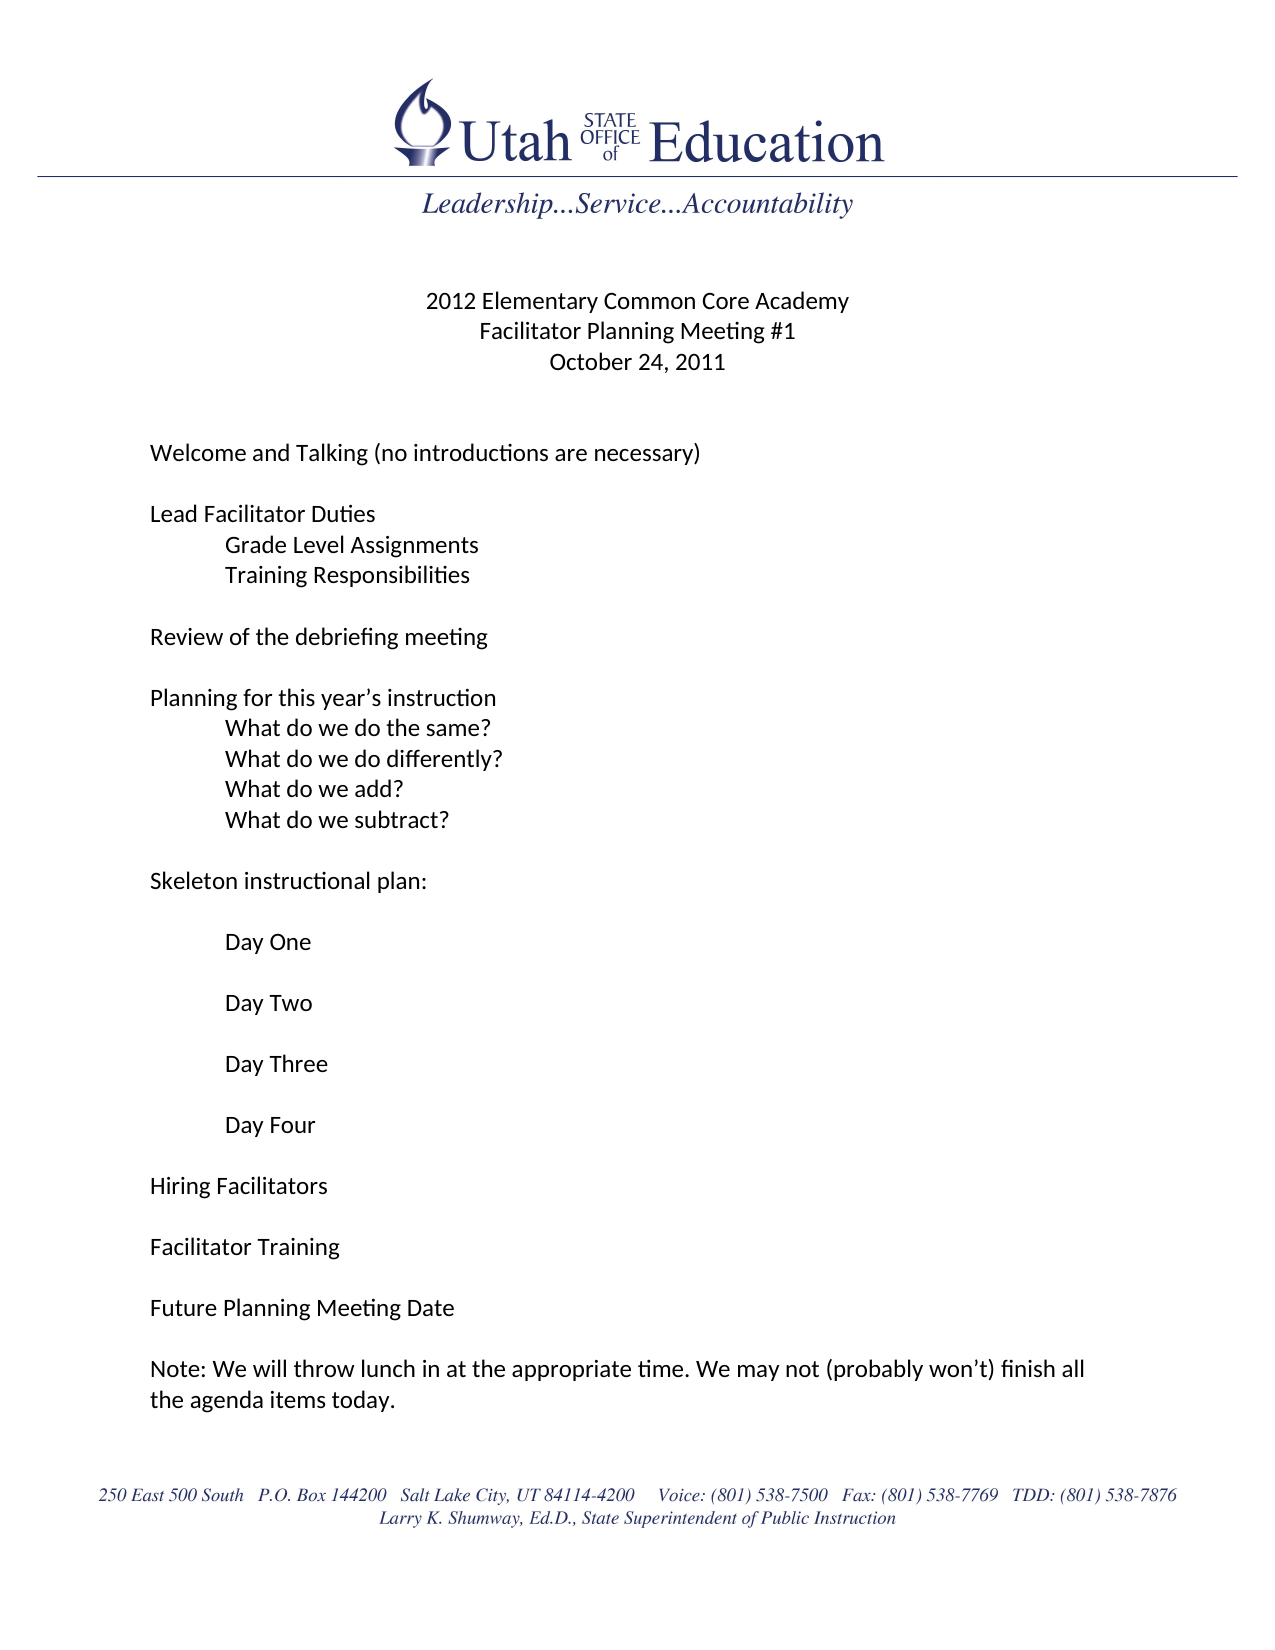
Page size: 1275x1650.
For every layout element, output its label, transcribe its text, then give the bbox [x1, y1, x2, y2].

text Planning for this year’s instruction [150, 682, 1125, 712]
text Lead Facilitator Duties [150, 499, 1125, 529]
text Note: We will throw lunch in at the appropriate time. We may not (probably won’t) finish all the agenda items today. [150, 1353, 1125, 1414]
text Day One [150, 926, 1125, 956]
picture [37, 75, 1238, 228]
text Future Planning Meeting Date [150, 1292, 1125, 1323]
text What do we do the same? [150, 712, 1125, 743]
text Hiring Facilitators [150, 1170, 1125, 1201]
text 2012 Elementary Common Core Academy Facilitator Planning Meeting #1 October 24, 2011 [150, 285, 1125, 377]
text Training Responsibilities [150, 560, 1125, 590]
text Day Four [150, 1109, 1125, 1139]
text What do we add? [150, 773, 1125, 804]
text Welcome and Talking (no introductions are necessary) [150, 438, 1125, 468]
text Grade Level Assignments [150, 529, 1125, 560]
text What do we subtract? [150, 804, 1125, 834]
text Day Two [150, 987, 1125, 1017]
text Facilitator Training [150, 1231, 1125, 1262]
text Review of the debriefing meeting [150, 621, 1125, 651]
text What do we do differently? [150, 743, 1125, 773]
text Day Three [150, 1048, 1125, 1078]
text Skeleton instructional plan: [150, 865, 1125, 895]
picture [59, 1482, 1216, 1555]
